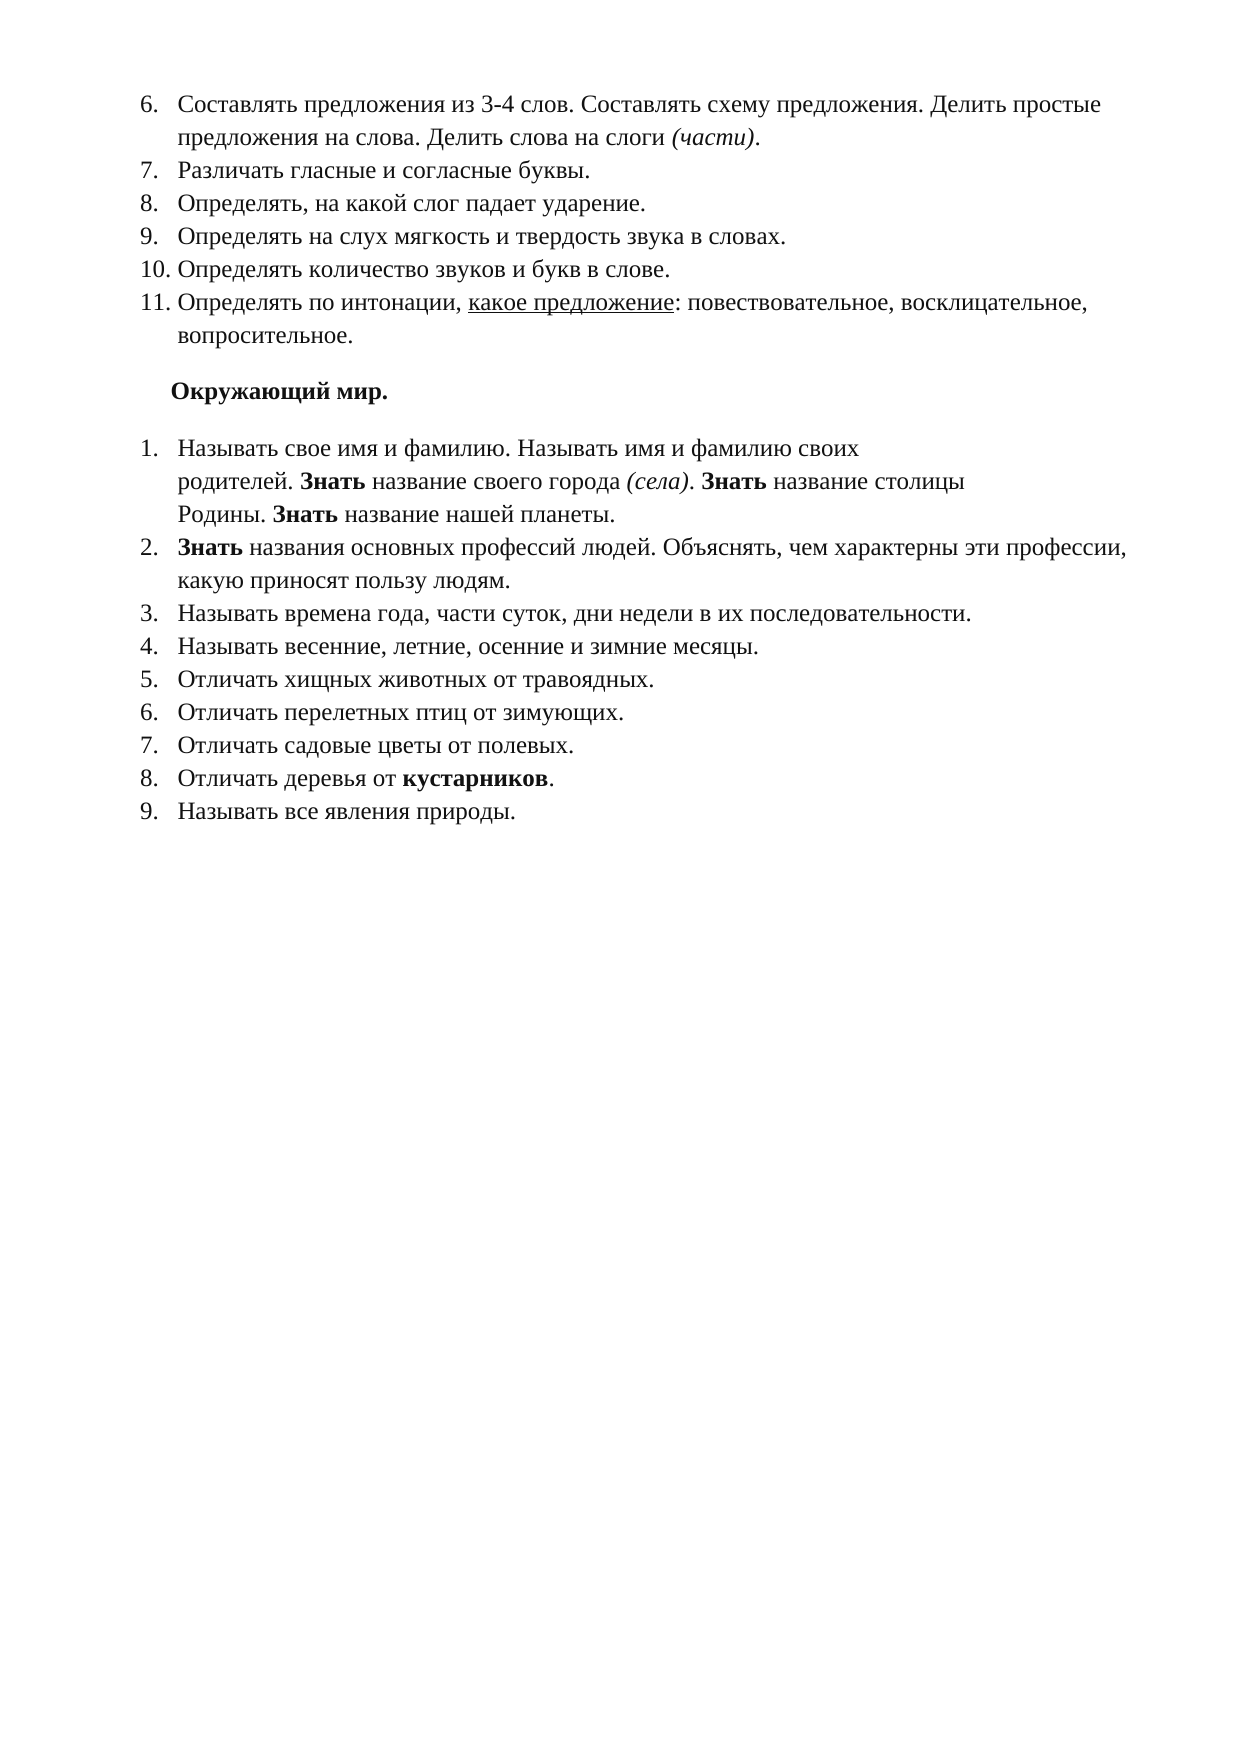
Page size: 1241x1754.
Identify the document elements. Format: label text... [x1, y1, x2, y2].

list Различать гласные и согласные буквы. [140, 155, 1152, 183]
list Называть свое имя и фамилию. Называть имя и фамилию своих родителей. Знать название своего города (села). Знать название столицы Родины. Знать название нашей планеты. [140, 433, 1152, 527]
list Определять, на какой слог падает ударение. [140, 188, 1152, 216]
list Знать названия основных профессий людей. Объяснять, чем характерны эти профессии, какую приносят пользу людям. [140, 532, 1152, 593]
list Определять по интонации, какое предложение: повествовательное, восклицательное, вопросительное. [140, 287, 1152, 348]
list Отличать садовые цветы от полевых. [140, 730, 1152, 759]
list Называть весенние, летние, осенние и зимние месяцы. [140, 631, 1152, 659]
list Называть времена года, части суток, дни недели в их последовательности. [140, 598, 1152, 627]
list Определять количество звуков и букв в слове. [140, 254, 1152, 282]
list Составлять предложения из 3-4 слов. Составлять схему предложения. Делить простые предложения на слова. Делить слова на слоги (части). [140, 89, 1152, 150]
text Окружающий мир. [133, 376, 1152, 405]
list Отличать хищных животных от травоядных. [140, 664, 1152, 693]
list Отличать деревья от кустарников. [140, 763, 1152, 792]
list Отличать перелетных птиц от зимующих. [140, 697, 1152, 726]
list Называть все явления природы. [140, 796, 1152, 825]
list Определять на слух мягкость и твердость звука в словах. [140, 221, 1152, 249]
